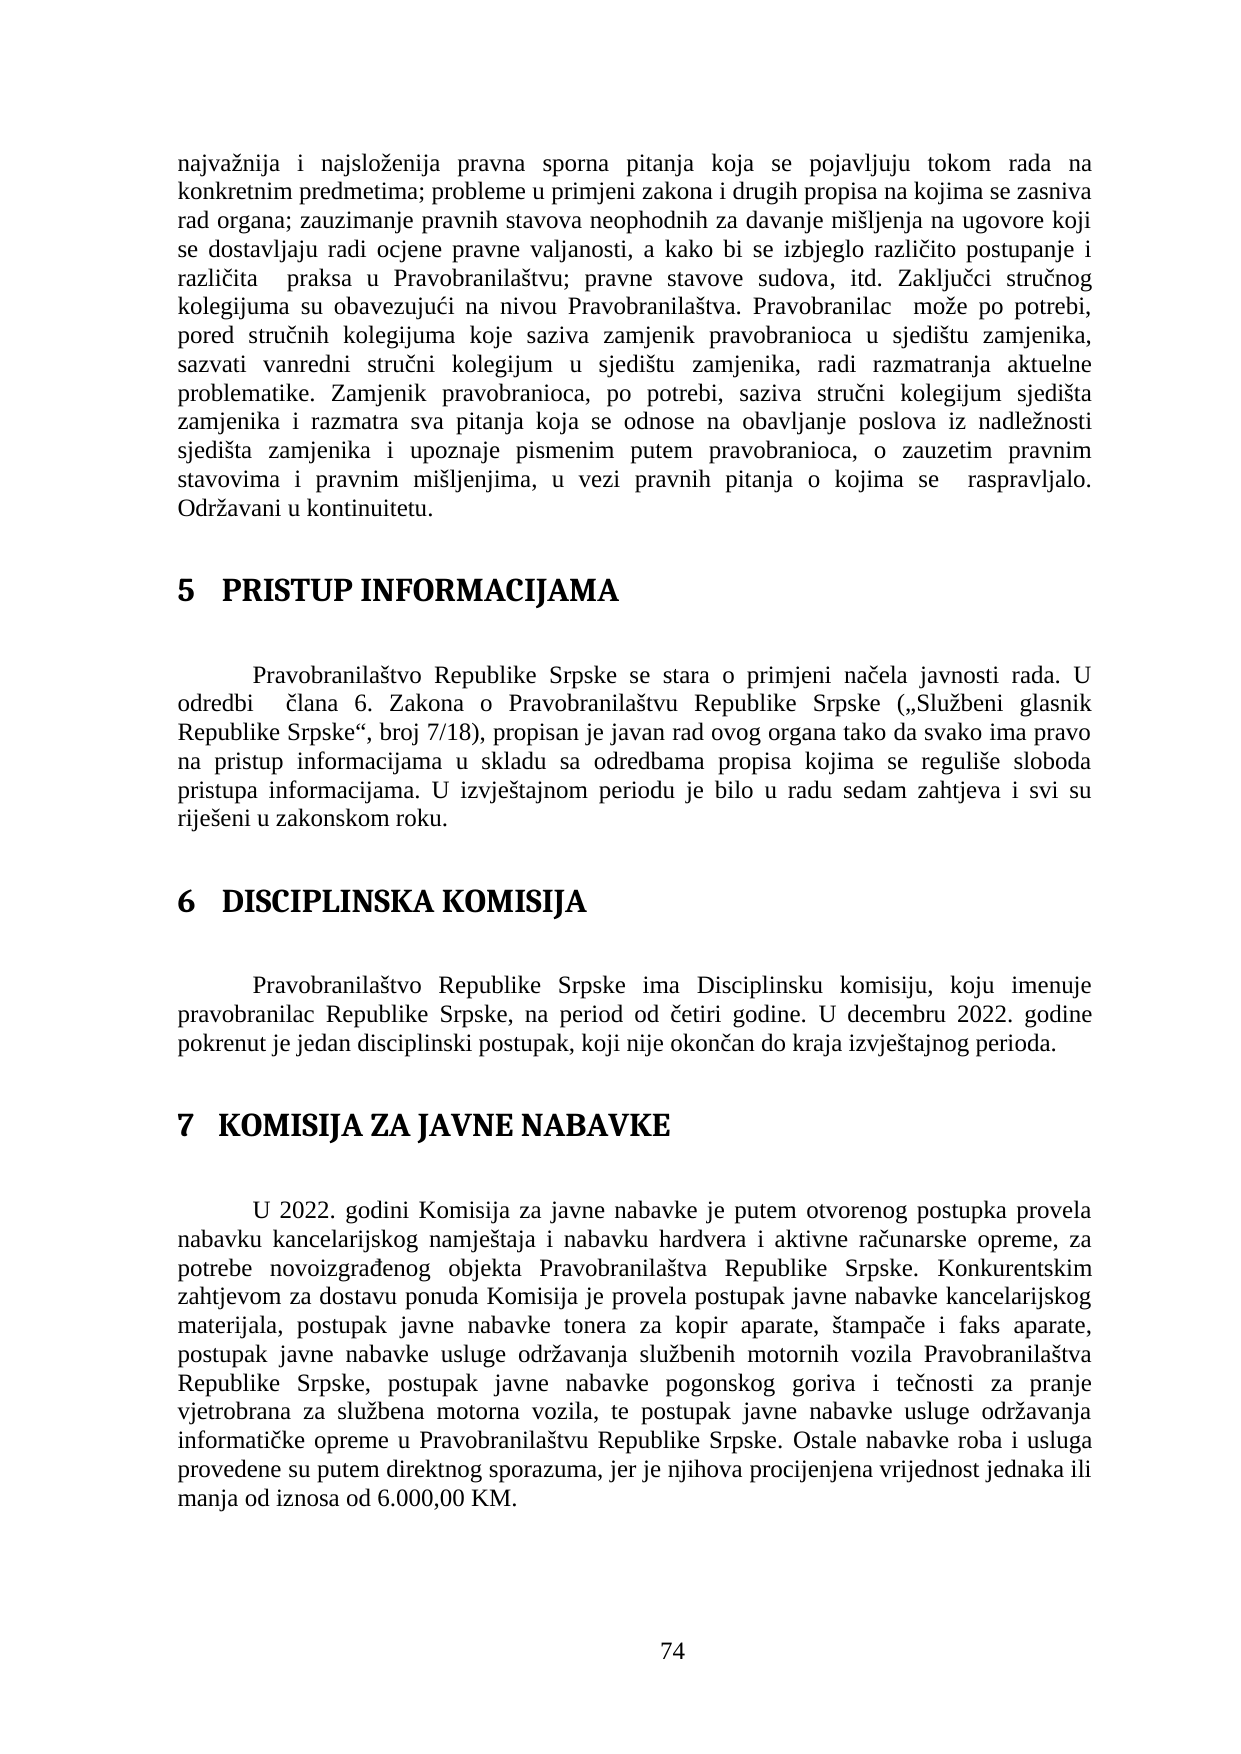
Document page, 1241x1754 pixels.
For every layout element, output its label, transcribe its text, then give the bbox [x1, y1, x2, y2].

subtitle KOMISIJA ZA JAVNE NABAVKE [177, 1107, 1092, 1145]
subtitle PRISTUP INFORMACIJAMA [177, 571, 1092, 610]
text Pravobranilaštvo Republike Srpske se stara o primjeni načela javnosti rada. U odredbi člana 6. Zakona o Pravobranilaštvu Republike Srpske („Službeni glasnik Republike Srpske“, broj 7/18), propisan je javan rad ovog organa tako da svako ima pravo na pristup informacijama u skladu sa odredbama propisa kojima se reguliše sloboda pristupa informacijama. U izvještajnom periodu je bilo u radu sedam zahtjeva i svi su riješeni u zakonskom roku. [177, 660, 1092, 832]
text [177, 148, 1092, 521]
subtitle DISCIPLINSKA KOMISIJA [177, 882, 1092, 921]
text Pravobranilaštvo Republike Srpske ima Disciplinsku komisiju, koju imenuje pravobranilac Republike Srpske, na period od četiri godine. U decembru 2022. godine pokrenut je jedan disciplinski postupak, koji nije okončan do kraja izvještajnog perioda. [177, 971, 1092, 1057]
text U 2022. godini Komisija za javne nabavke je putem otvorenog postupka provela nabavku kancelarijskog namještaja i nabavku hardvera i aktivne računarske opreme, za potrebe novoizgrađenog objekta Pravobranilaštva Republike Srpske. Konkurentskim zahtjevom za dostavu ponuda Komisija je provela postupak javne nabavke kancelarijskog materijala, postupak javne nabavke tonera za kopir aparate, štampače i faks aparate, postupak javne nabavke usluge održavanja službenih motornih vozila Pravobranilaštva Republike Srpske, postupak javne nabavke pogonskog goriva i tečnosti za pranje vjetrobrana za službena motorna vozila, te postupak javne nabavke usluge održavanja informatičke opreme u Pravobranilaštvu Republike Srpske. Ostale nabavke roba i usluga provedene su putem direktnog sporazuma, jer je njihova procijenjena vrijednost jednaka ili manja od iznosa od 6.000,00 KM. [177, 1195, 1092, 1511]
